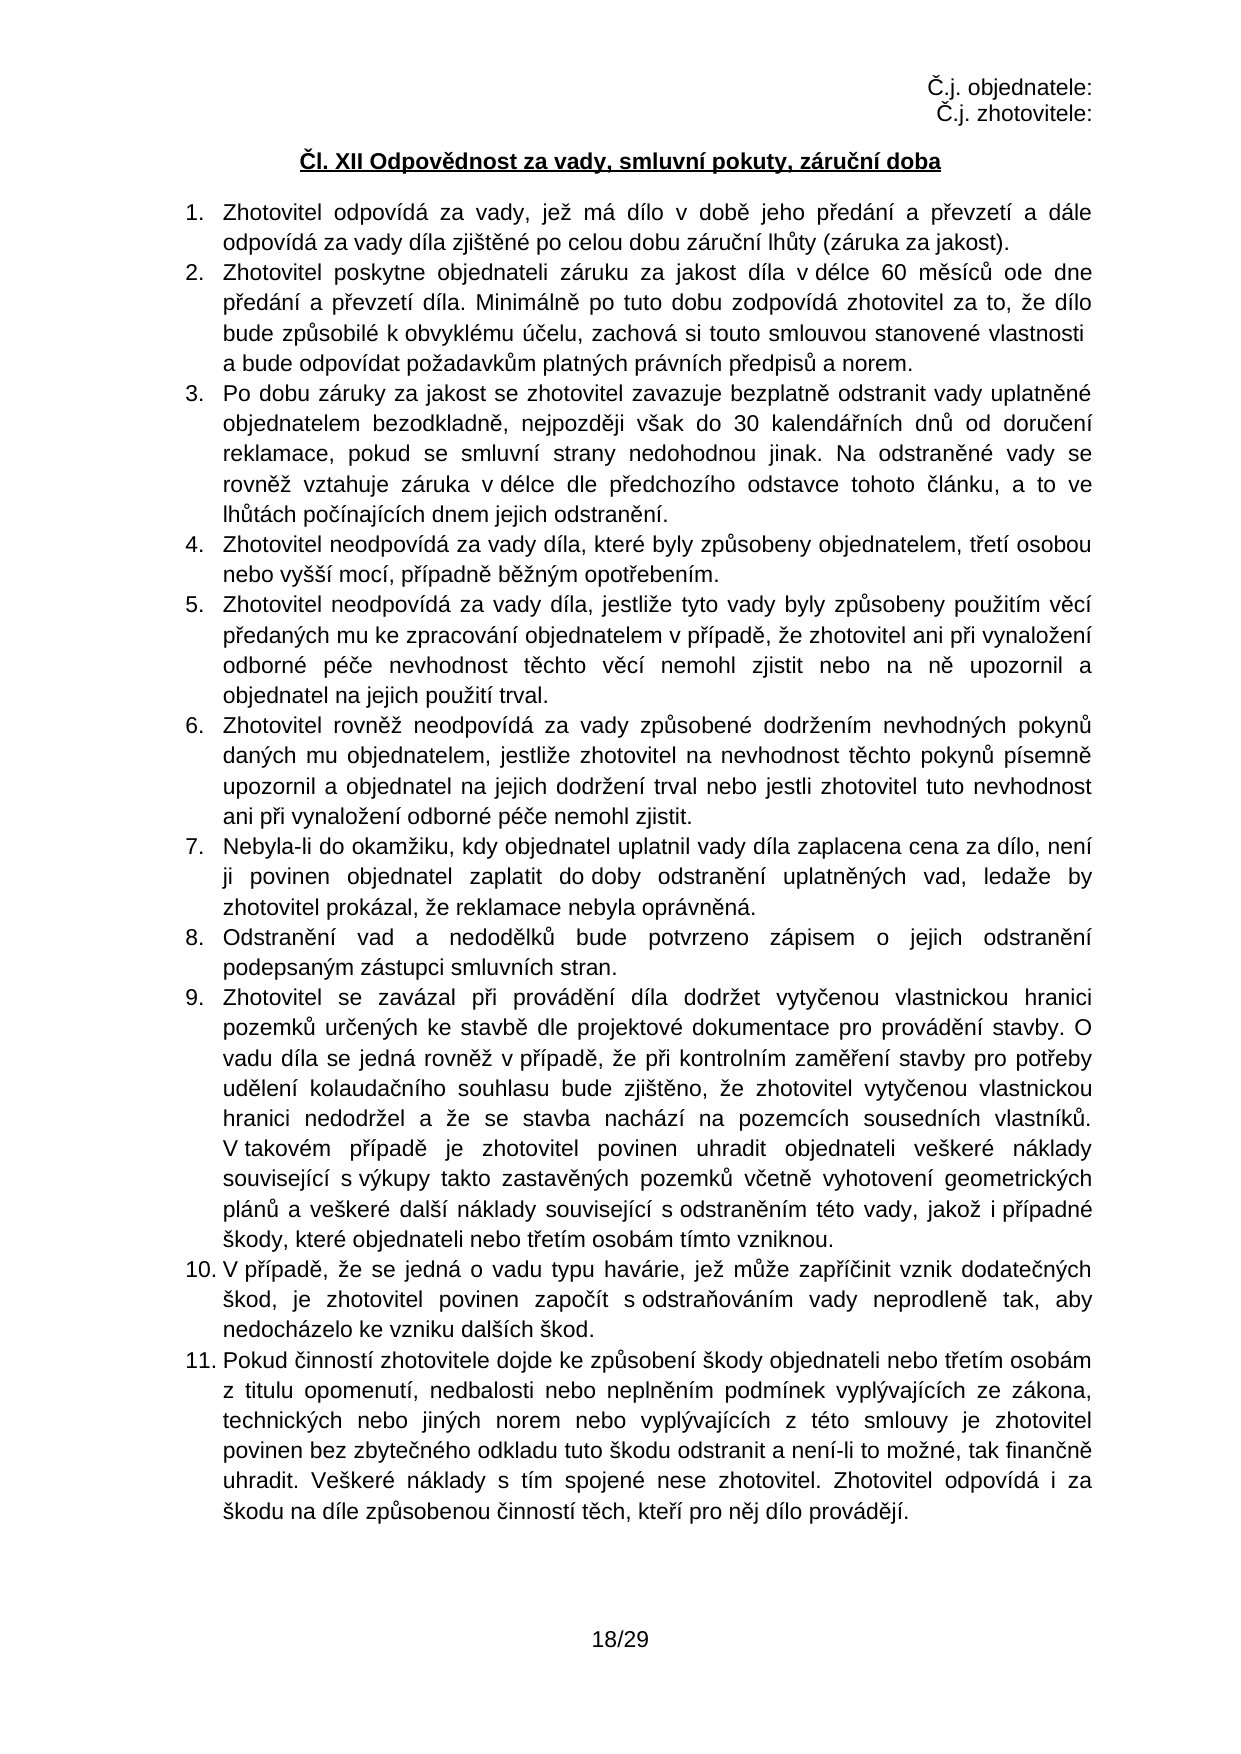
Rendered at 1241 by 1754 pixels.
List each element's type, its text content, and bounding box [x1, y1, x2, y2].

list V případě, že se jedná o vadu typu havárie, jež může zapříčinit vznik dodatečných škod, je zhotovitel povinen započít s odstraňováním vady neprodleně tak, aby nedocházelo ke vzniku dalších škod. [185, 1256, 1093, 1343]
list Zhotovitel poskytne objednateli záruku za jakost díla v délce 60 měsíců ode dne předání a převzetí díla. Minimálně po tuto dobu zodpovídá zhotovitel za to, že dílo bude způsobilé k obvyklému účelu, zachová si touto smlouvou stanovené vlastnosti a bude odpovídat požadavkům platných právních předpisů a norem. [185, 259, 1093, 376]
list Po dobu záruky za jakost se zhotovitel zavazuje bezplatně odstranit vady uplatněné objednatelem bezodkladně, nejpozději však do 30 kalendářních dnů od doručení reklamace, pokud se smluvní strany nedohodnou jinak. Na odstraněné vady se rovněž vztahuje záruka v délce dle předchozího odstavce tohoto článku, a to ve lhůtách počínajících dnem jejich odstranění. [185, 380, 1093, 527]
list Zhotovitel neodpovídá za vady díla, jestliže tyto vady byly způsobeny použitím věcí předaných mu ke zpracování objednatelem v případě, že zhotovitel ani při vynaložení odborné péče nevhodnost těchto věcí nemohl zjistit nebo na ně upozornil a objednatel na jejich použití trval. [185, 591, 1093, 708]
list Zhotovitel se zavázal při provádění díla dodržet vytyčenou vlastnickou hranici pozemků určených ke stavbě dle projektové dokumentace pro provádění stavby. O vadu díla se jedná rovněž v případě, že při kontrolním zaměření stavby pro potřeby udělení kolaudačního souhlasu bude zjištěno, že zhotovitel vytyčenou vlastnickou hranici nedodržel a že se stavba nachází na pozemcích sousedních vlastníků. V takovém případě je zhotovitel povinen uhradit objednateli veškeré náklady související s výkupy takto zastavěných pozemků včetně vyhotovení geometrických plánů a veškeré další náklady související s odstraněním této vady, jakož i případné škody, které objednateli nebo třetím osobám tímto vzniknou. [185, 984, 1093, 1252]
list Zhotovitel odpovídá za vady, jež má dílo v době jeho předání a převzetí a dále odpovídá za vady díla zjištěné po celou dobu záruční lhůty (záruka za jakost). [185, 199, 1093, 255]
list Nebyla-li do okamžiku, kdy objednatel uplatnil vady díla zaplacena cena za dílo, není ji povinen objednatel zaplatit do doby odstranění uplatněných vad, ledaže by zhotovitel prokázal, že reklamace nebyla oprávněná. [185, 833, 1093, 920]
list Zhotovitel rovněž neodpovídá za vady způsobené dodržením nevhodných pokynů daných mu objednatelem, jestliže zhotovitel na nevhodnost těchto pokynů písemně upozornil a objednatel na jejich dodržení trval nebo jestli zhotovitel tuto nevhodnost ani při vynaložení odborné péče nemohl zjistit. [185, 712, 1093, 829]
list Odstranění vad a nedodělků bude potvrzeno zápisem o jejich odstranění podepsaným zástupci smluvních stran. [185, 924, 1093, 980]
list Zhotovitel neodpovídá za vady díla, které byly způsobeny objednatelem, třetí osobou nebo vyšší mocí, případně běžným opotřebením. [185, 531, 1093, 587]
list Pokud činností zhotovitele dojde ke způsobení škody objednateli nebo třetím osobám z titulu opomenutí, nedbalosti nebo neplněním podmínek vyplývajících ze zákona, technických nebo jiných norem nebo vyplývajících z této smlouvy je zhotovitel povinen bez zbytečného odkladu tuto škodu odstranit a není-li to možné, tak finančně uhradit. Veškeré náklady s tím spojené nese zhotovitel. Zhotovitel odpovídá i za škodu na díle způsobenou činností těch, kteří pro něj dílo provádějí. [185, 1347, 1093, 1524]
text Čl. XII Odpovědnost za vady, smluvní pokuty, záruční doba [148, 148, 1093, 174]
